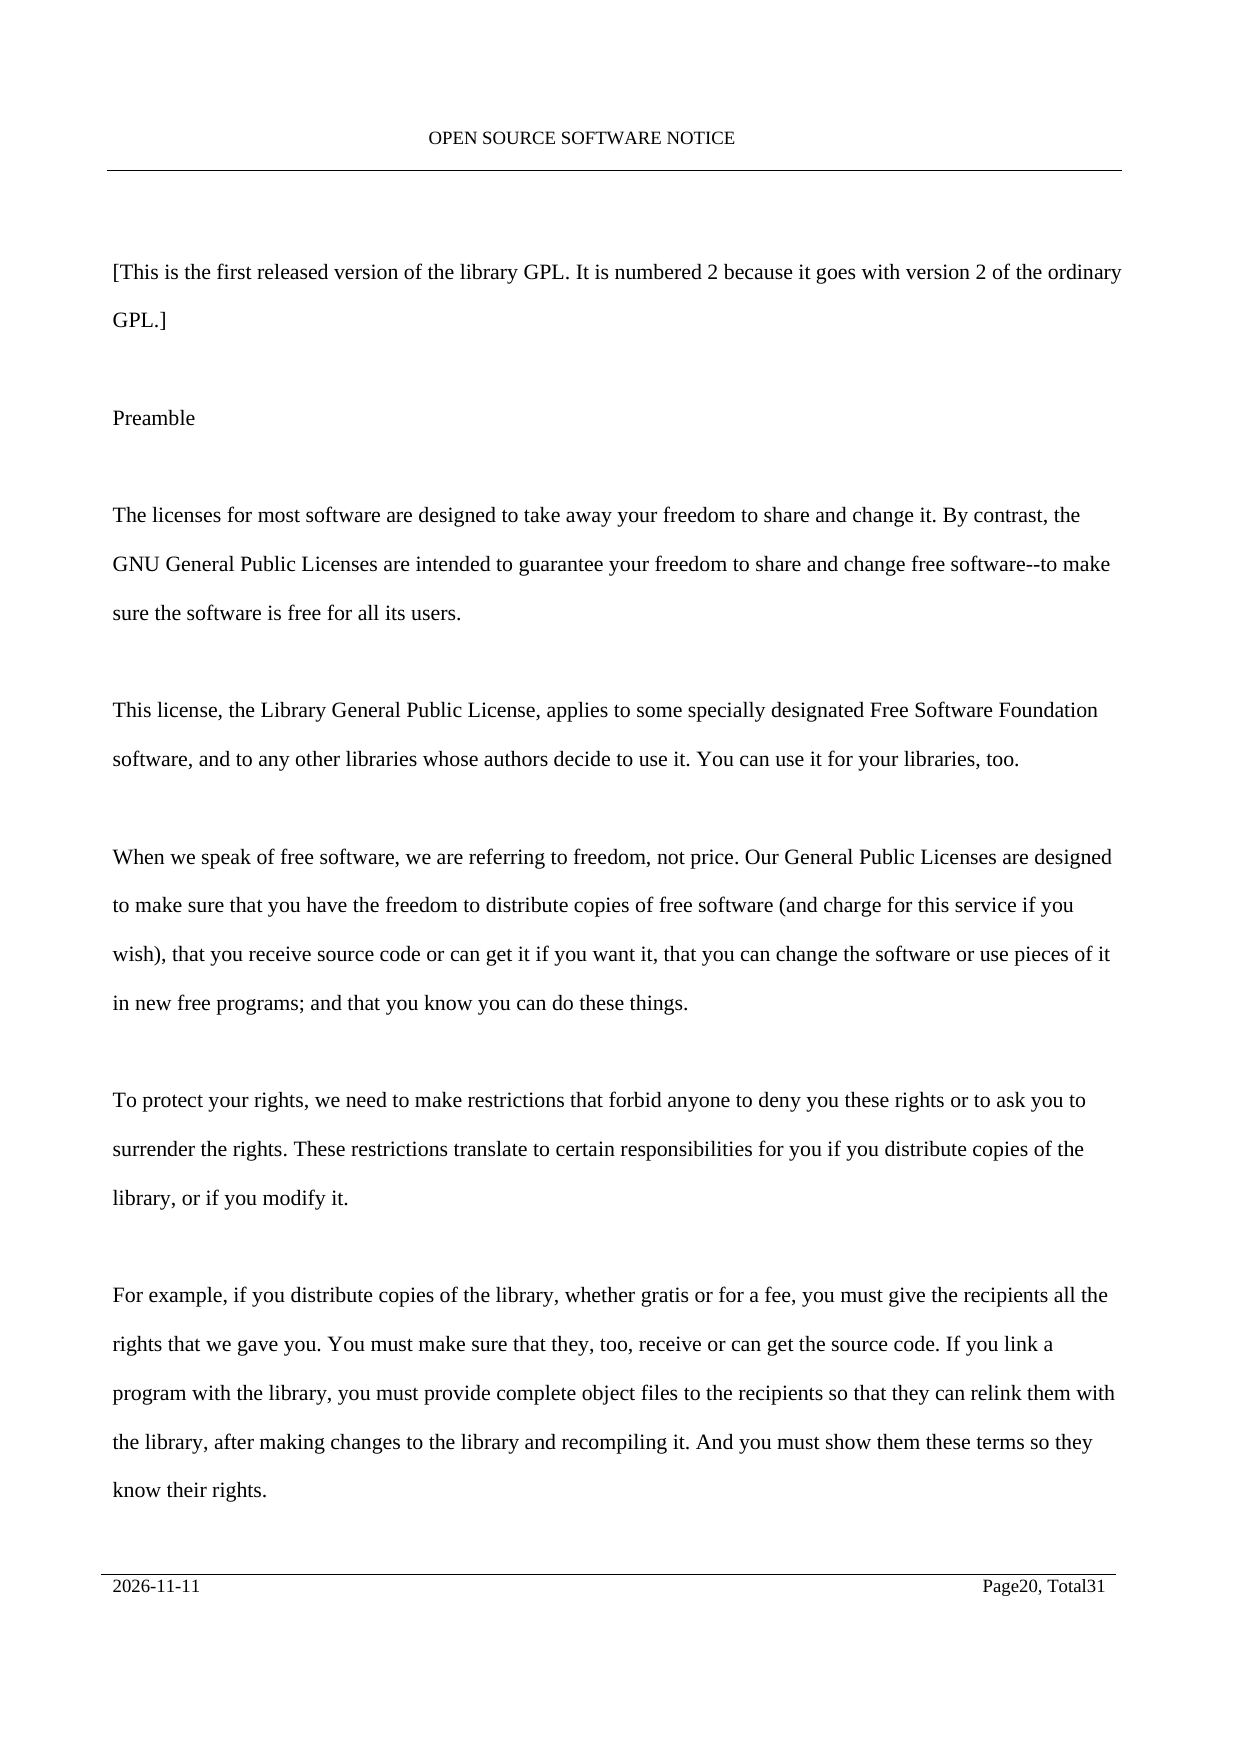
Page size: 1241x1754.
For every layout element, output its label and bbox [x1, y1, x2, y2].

text [112, 206, 1128, 1506]
